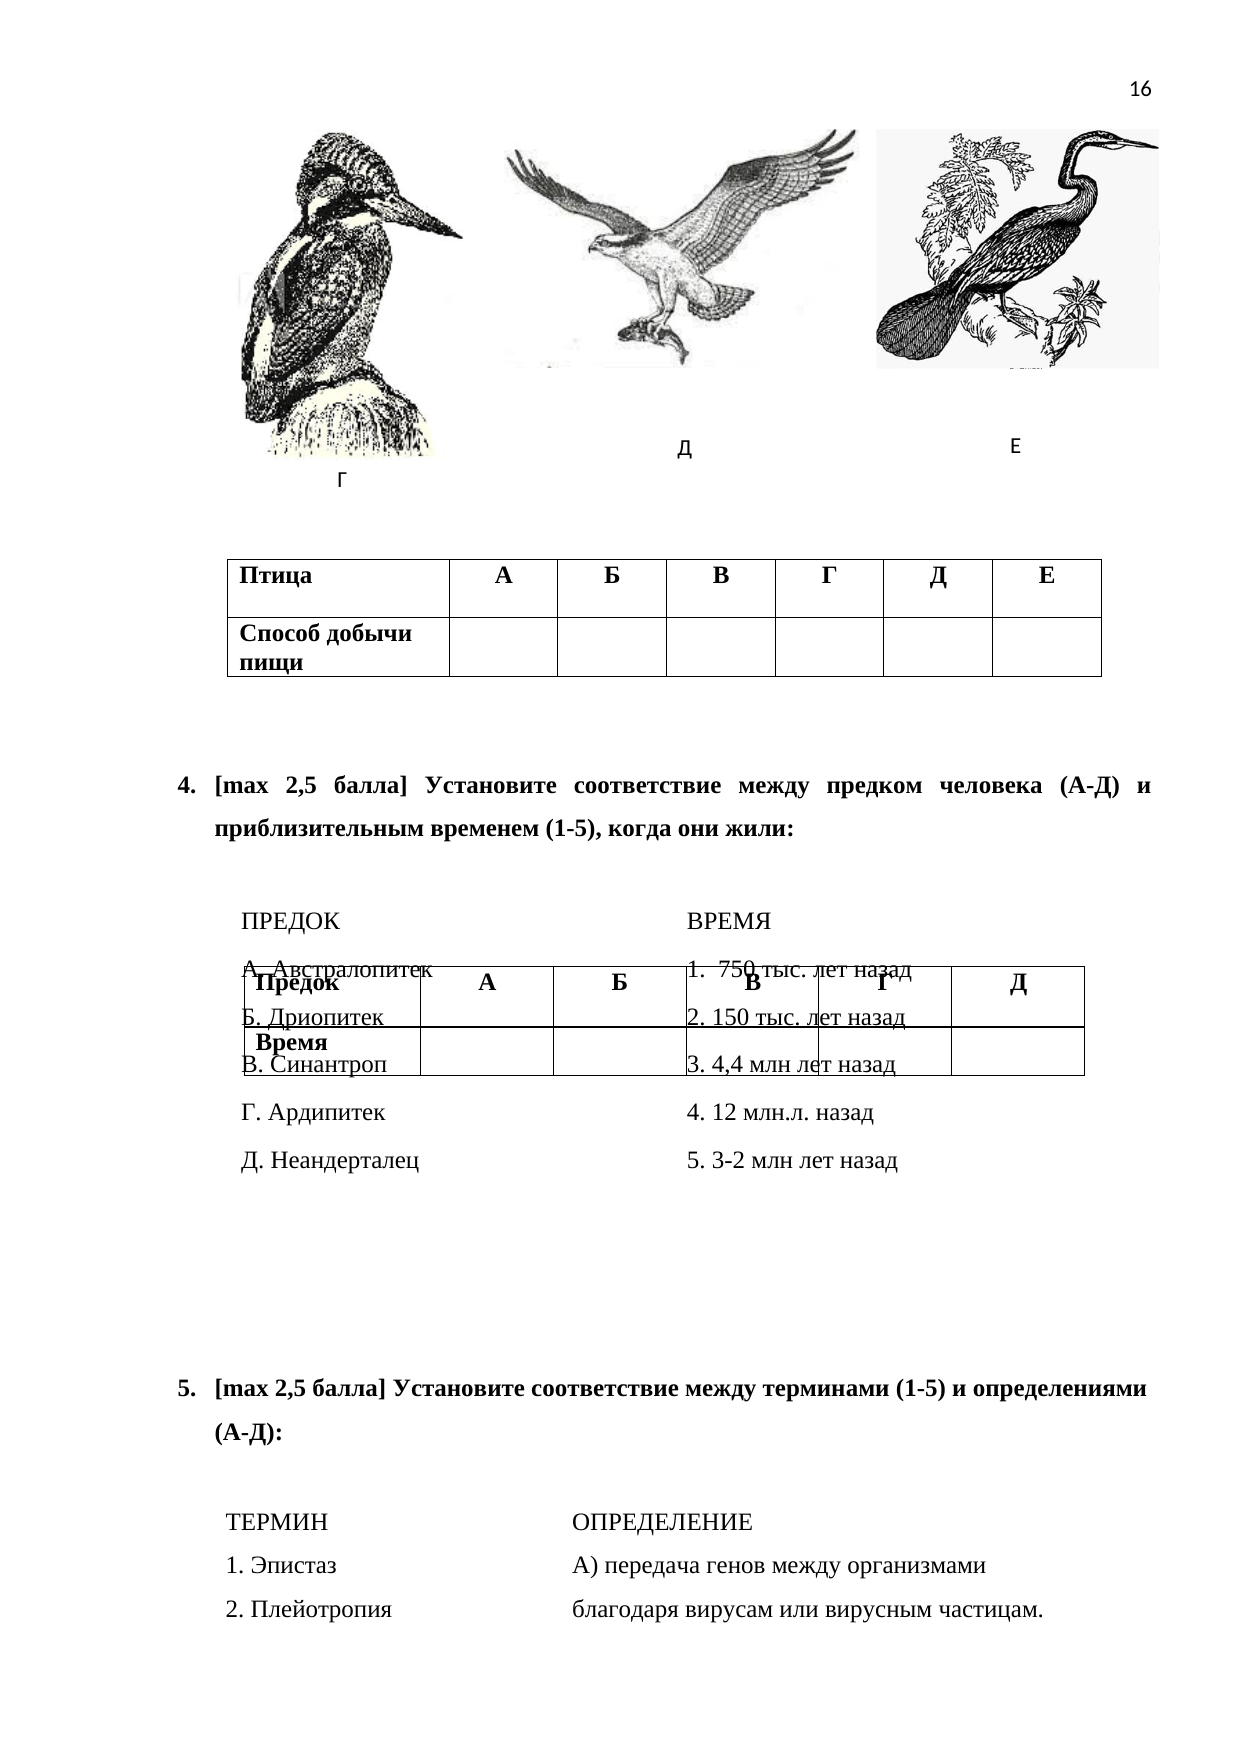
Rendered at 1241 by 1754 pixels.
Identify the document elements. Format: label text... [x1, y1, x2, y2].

table_header Д [884, 560, 992, 617]
table_header Птица [228, 560, 449, 617]
table_cell Г [191, 130, 498, 512]
table_cell [884, 618, 992, 676]
picture [217, 129, 467, 463]
table_cell Способ добычи пищи [228, 618, 449, 676]
table_cell [667, 618, 775, 676]
table_cell [558, 618, 666, 676]
table_cell Д [498, 130, 871, 512]
table_header ПРЕДОК А. Австралопитек Б. Дриопитек В. Синантроп Г. Ардипитек Д. Неандерталец [230, 906, 633, 1192]
table_cell [776, 618, 883, 676]
table_header Б [558, 560, 666, 617]
picture [876, 129, 1160, 369]
table_cell [450, 618, 557, 676]
table_header ВРЕМЯ 1. 750 тыс. лет назад 2. 150 тыс. лет назад 3. 4,4 млн лет назад 4. 12 млн.л. назад 5. 3-2 млн лет назад [634, 906, 1099, 1192]
table_header В [667, 560, 775, 617]
picture [503, 129, 871, 368]
table_cell Е [871, 130, 1166, 512]
table_header А [450, 560, 557, 617]
table_header Е [993, 560, 1101, 617]
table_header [223, 1508, 561, 1636]
table_header Г [776, 560, 883, 617]
table_cell [993, 618, 1101, 676]
list [max 2,5 балла] Установите соответствие между предком человека (А-Д) и приблизительным временем (1-5), когда они жили: [177, 770, 1152, 842]
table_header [561, 1508, 1101, 1636]
list [max 2,5 балла] Установите соответствие между терминами (1-5) и определениями (А-Д): [177, 1373, 1152, 1445]
